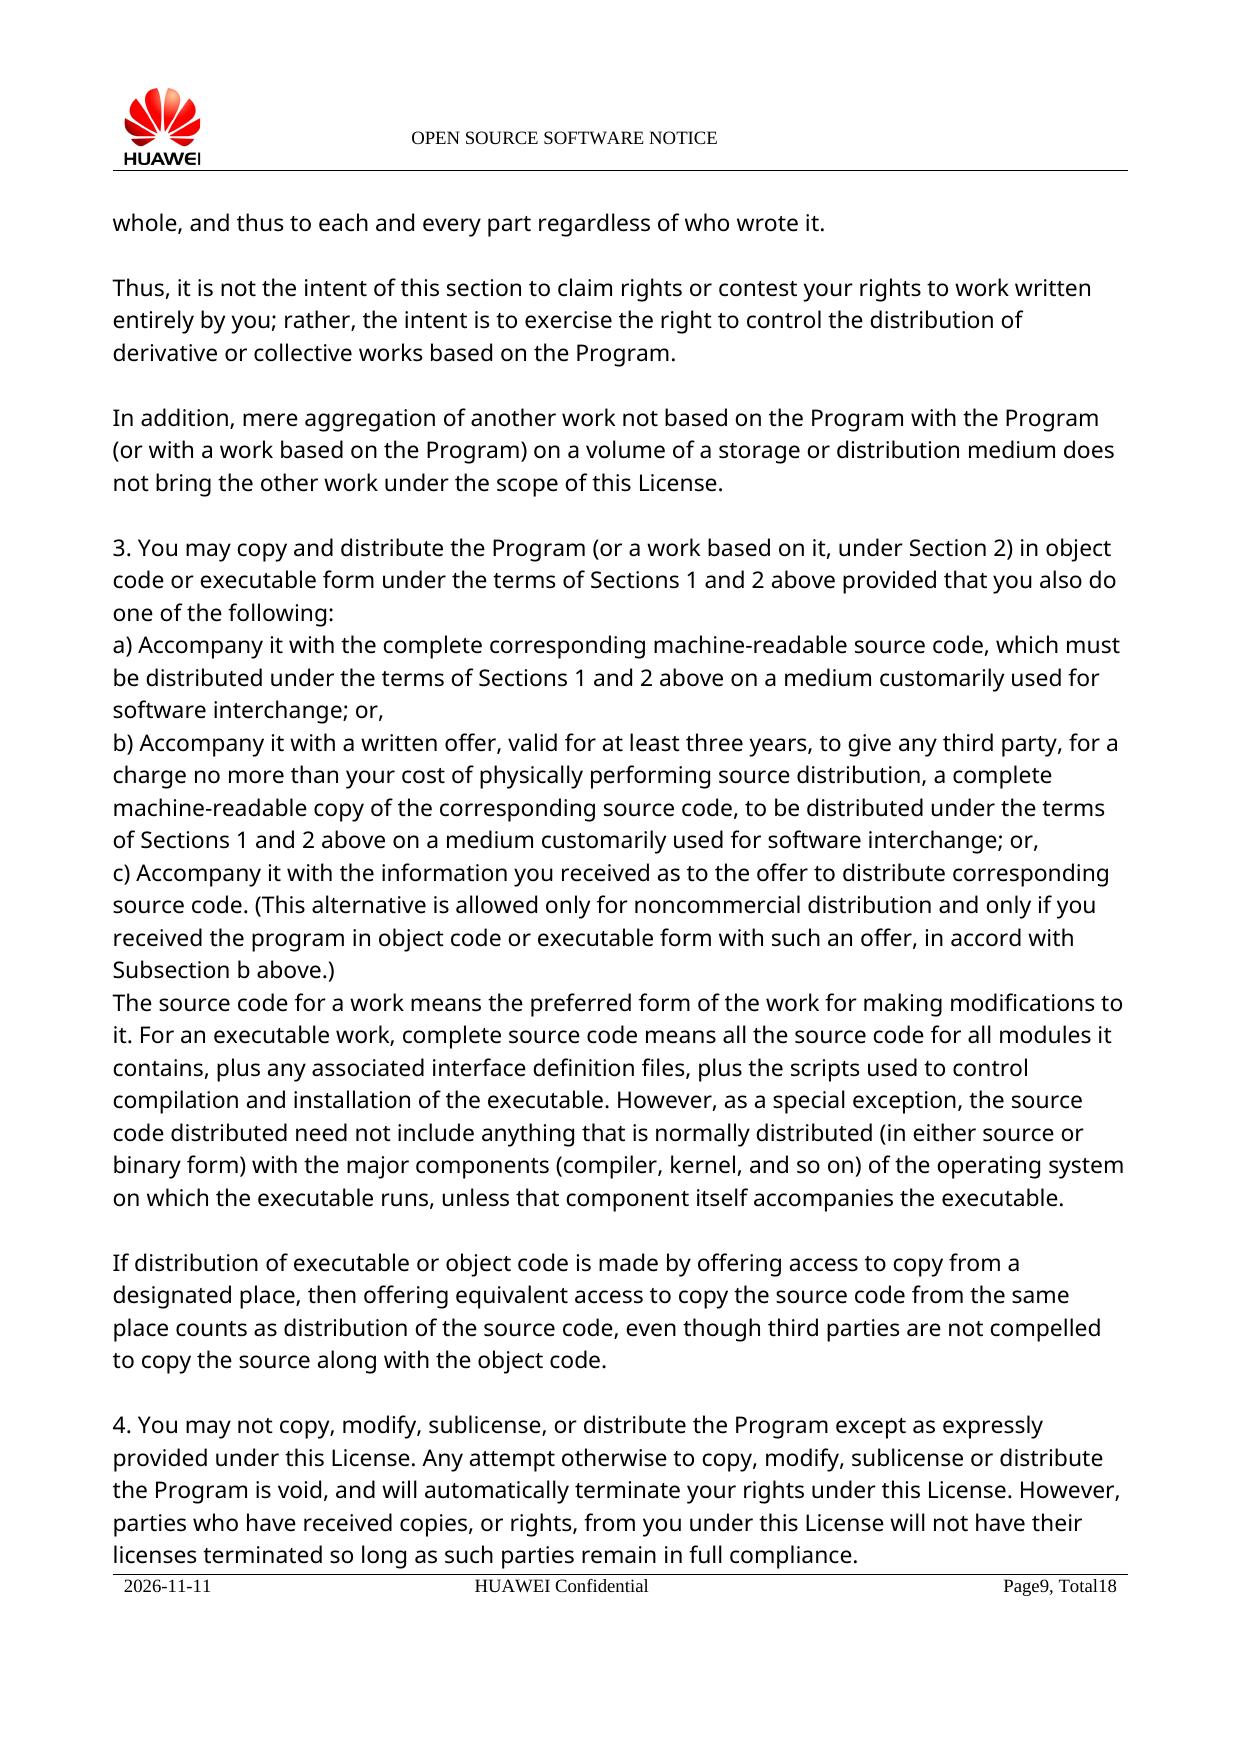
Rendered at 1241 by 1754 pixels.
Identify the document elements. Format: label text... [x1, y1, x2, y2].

text a) Accompany it with the complete corresponding machine-readable source code, which must be distributed under the terms of Sections 1 and 2 above on a medium customarily used for software interchange; or, [112, 629, 1128, 726]
text Thus, it is not the intent of this section to claim rights or contest your rights to work written entirely by you; rather, the intent is to exercise the right to control the distribution of derivative or collective works based on the Program. [112, 271, 1128, 369]
text If distribution of executable or object code is made by offering access to copy from a designated place, then offering equivalent access to copy the source code from the same place counts as distribution of the source code, even though third parties are not compelled to copy the source along with the object code. [112, 1246, 1128, 1376]
text b) Accompany it with a written offer, valid for at least three years, to give any third party, for a charge no more than your cost of physically performing source distribution, a complete machine-readable copy of the corresponding source code, to be distributed under the terms of Sections 1 and 2 above on a medium customarily used for software interchange; or, [112, 726, 1128, 856]
text 4. You may not copy, modify, sublicense, or distribute the Program except as expressly provided under this License. Any attempt otherwise to copy, modify, sublicense or distribute the Program is void, and will automatically terminate your rights under this License. However, parties who have received copies, or rights, from you under this License will not have their licenses terminated so long as such parties remain in full compliance. [112, 1409, 1128, 1571]
text In addition, mere aggregation of another work not based on the Program with the Program (or with a work based on the Program) on a volume of a storage or distribution medium does not bring the other work under the scope of this License. [112, 401, 1128, 499]
text c) Accompany it with the information you received as to the offer to distribute corresponding source code. (This alternative is allowed only for noncommercial distribution and only if you received the program in object code or executable form with such an offer, in accord with Subsection b above.) [112, 856, 1128, 986]
text 3. You may copy and distribute the Program (or a work based on it, under Section 2) in object code or executable form under the terms of Sections 1 and 2 above provided that you also do one of the following: [112, 531, 1128, 629]
picture [124, 88, 201, 165]
text The source code for a work means the preferred form of the work for making modifications to it. For an executable work, complete source code means all the source code for all modules it contains, plus any associated interface definition files, plus the scripts used to control compilation and installation of the executable. However, as a special exception, the source code distributed need not include anything that is normally distributed (in either source or binary form) with the major components (compiler, kernel, and so on) of the operating system on which the executable runs, unless that component itself accompanies the executable. [112, 986, 1128, 1214]
